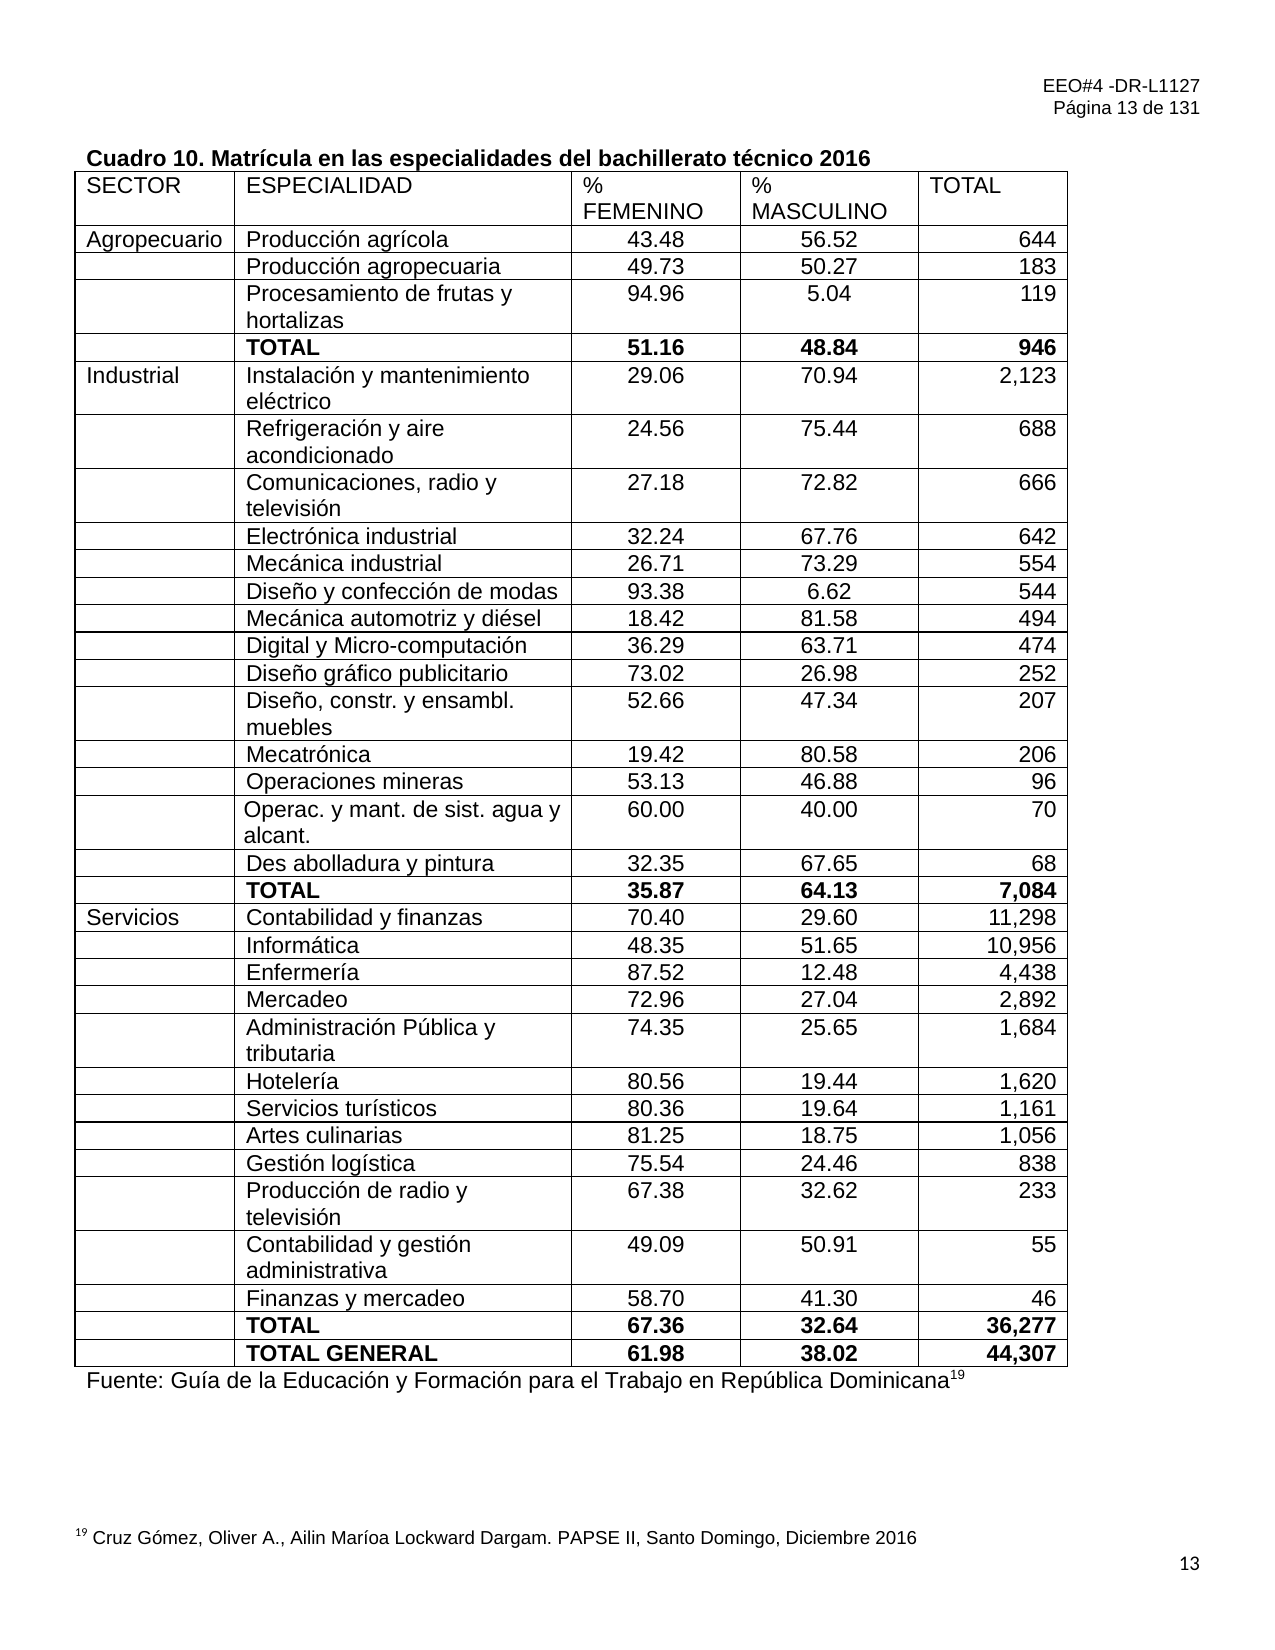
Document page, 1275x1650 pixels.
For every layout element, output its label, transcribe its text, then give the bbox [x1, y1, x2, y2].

table_cell 494 [919, 605, 1067, 631]
table_cell 81.58 [741, 605, 918, 631]
table_cell Diseño, constr. y ensambl. muebles [235, 687, 571, 740]
table_cell Hotelería [235, 1068, 571, 1094]
table_cell % FEMENINO [572, 172, 740, 224]
table_cell Digital y Micro-computación [235, 633, 571, 659]
table_cell [76, 605, 234, 631]
table_cell 61.98 [572, 1340, 740, 1366]
table_cell 49.09 [572, 1231, 740, 1284]
table_cell [76, 932, 234, 958]
table_cell 2,123 [919, 362, 1067, 414]
table_cell 81.25 [572, 1123, 740, 1149]
table_cell 55 [919, 1231, 1067, 1284]
table_cell 75.54 [572, 1150, 740, 1176]
table_cell 53.13 [572, 768, 740, 795]
table_cell 67.65 [741, 850, 918, 876]
table_cell 27.04 [741, 986, 918, 1013]
table_cell [76, 253, 234, 279]
table_cell [76, 1068, 234, 1094]
table_cell 41.30 [741, 1285, 918, 1311]
table_cell 80.36 [572, 1095, 740, 1121]
table_cell 207 [919, 687, 1067, 740]
table_cell Operac. y mant. de sist. agua y alcant. [235, 796, 571, 848]
table_cell 68 [919, 850, 1067, 876]
table_cell [76, 877, 234, 903]
table_cell [76, 1177, 234, 1230]
table_cell 2,892 [919, 986, 1067, 1013]
table_cell 544 [919, 578, 1067, 604]
table_cell 50.91 [741, 1231, 918, 1284]
table_cell Servicios [76, 904, 234, 931]
table_cell [76, 959, 234, 985]
table_cell [76, 687, 234, 740]
table_cell 36,277 [919, 1312, 1067, 1338]
table_cell [76, 550, 234, 577]
table_cell 67.36 [572, 1312, 740, 1338]
table_cell 252 [919, 660, 1067, 686]
table_cell [76, 1285, 234, 1311]
table_cell 35.87 [572, 877, 740, 903]
table_cell [76, 1312, 234, 1338]
table_cell [76, 1150, 234, 1176]
table_cell TOTAL [919, 172, 1067, 224]
table_cell [76, 523, 234, 549]
table_cell Comunicaciones, radio y televisión [235, 469, 571, 522]
table_cell Servicios turísticos [235, 1095, 571, 1121]
table_cell 11,298 [919, 904, 1067, 931]
table_cell 50.27 [741, 253, 918, 279]
table_cell 19.42 [572, 741, 740, 767]
table_cell ESPECIALIDAD [235, 172, 571, 224]
table_cell Electrónica industrial [235, 523, 571, 549]
table_cell Artes culinarias [235, 1123, 571, 1149]
table_cell Enfermería [235, 959, 571, 985]
table_cell [76, 768, 234, 795]
table_cell [76, 796, 234, 848]
table_cell [76, 1014, 234, 1067]
table_cell TOTAL [235, 1312, 571, 1338]
table_cell 1,161 [919, 1095, 1067, 1121]
table_cell Industrial [76, 362, 234, 414]
table_cell SECTOR [76, 172, 234, 224]
table_cell Administración Pública y tributaria [235, 1014, 571, 1067]
table_cell 93.38 [572, 578, 740, 604]
table_cell 10,956 [919, 932, 1067, 958]
table_cell 12.48 [741, 959, 918, 985]
table_cell 52.66 [572, 687, 740, 740]
table_cell 58.70 [572, 1285, 740, 1311]
table_cell Producción de radio y televisión [235, 1177, 571, 1230]
table_cell 32.35 [572, 850, 740, 876]
table_cell Diseño y confección de modas [235, 578, 571, 604]
table_cell 96 [919, 768, 1067, 795]
table_cell 24.46 [741, 1150, 918, 1176]
table_cell 67.38 [572, 1177, 740, 1230]
table_cell 946 [919, 334, 1067, 361]
table_cell 183 [919, 253, 1067, 279]
table_cell 63.71 [741, 633, 918, 659]
table_cell [76, 280, 234, 333]
table_cell 18.75 [741, 1123, 918, 1149]
table_cell 838 [919, 1150, 1067, 1176]
table_cell [76, 741, 234, 767]
table_cell Agropecuario [76, 226, 234, 252]
table_cell Refrigeración y aire acondicionado [235, 415, 571, 468]
table_cell 64.13 [741, 877, 918, 903]
table_cell TOTAL [235, 877, 571, 903]
table_cell 5.04 [741, 280, 918, 333]
table_cell 666 [919, 469, 1067, 522]
table_header Cuadro 10. Matrícula en las especialidades del bachillerato técnico 2016 [75, 145, 1068, 171]
table_cell [76, 633, 234, 659]
table_cell 29.60 [741, 904, 918, 931]
table_cell 70.40 [572, 904, 740, 931]
table_cell [76, 1123, 234, 1149]
table_cell 72.96 [572, 986, 740, 1013]
table_cell 7,084 [919, 877, 1067, 903]
table_cell 72.82 [741, 469, 918, 522]
table_cell [76, 986, 234, 1013]
table_cell 74.35 [572, 1014, 740, 1067]
table_cell 51.65 [741, 932, 918, 958]
table_cell 24.56 [572, 415, 740, 468]
table_cell [76, 578, 234, 604]
table_cell 642 [919, 523, 1067, 549]
table_cell [76, 660, 234, 686]
table_cell TOTAL [235, 334, 571, 361]
table_cell Gestión logística [235, 1150, 571, 1176]
table_cell 1,056 [919, 1123, 1067, 1149]
table_cell 36.29 [572, 633, 740, 659]
table_cell 49.73 [572, 253, 740, 279]
table_cell Mercadeo [235, 986, 571, 1013]
table_cell [76, 415, 234, 468]
table_cell 119 [919, 280, 1067, 333]
table_cell 75.44 [741, 415, 918, 468]
table_cell 206 [919, 741, 1067, 767]
table_cell 60.00 [572, 796, 740, 848]
table_cell 56.52 [741, 226, 918, 252]
table_cell 32.24 [572, 523, 740, 549]
table_cell 80.56 [572, 1068, 740, 1094]
table_cell Mecatrónica [235, 741, 571, 767]
table_cell 46 [919, 1285, 1067, 1311]
table_cell [76, 334, 234, 361]
table_cell 18.42 [572, 605, 740, 631]
table_cell Fuente: Guía de la Educación y Formación para el Trabajo en República Dominicana [75, 1367, 1068, 1393]
table_cell 25.65 [741, 1014, 918, 1067]
table_cell 70 [919, 796, 1067, 848]
table_cell 47.34 [741, 687, 918, 740]
table_cell Diseño gráfico publicitario [235, 660, 571, 686]
table_cell Contabilidad y gestión administrativa [235, 1231, 571, 1284]
table_cell 1,684 [919, 1014, 1067, 1067]
table_cell 19.64 [741, 1095, 918, 1121]
table_cell 94.96 [572, 280, 740, 333]
table_cell 73.29 [741, 550, 918, 577]
table_cell Contabilidad y finanzas [235, 904, 571, 931]
table_cell 688 [919, 415, 1067, 468]
table_cell 29.06 [572, 362, 740, 414]
table_cell 19.44 [741, 1068, 918, 1094]
table_cell % MASCULINO [741, 172, 918, 224]
table_cell 32.64 [741, 1312, 918, 1338]
table_cell 4,438 [919, 959, 1067, 985]
table_cell Mecánica industrial [235, 550, 571, 577]
table_cell 40.00 [741, 796, 918, 848]
table_cell [76, 850, 234, 876]
table_cell 67.76 [741, 523, 918, 549]
table_cell 48.35 [572, 932, 740, 958]
table_cell 51.16 [572, 334, 740, 361]
table_cell Mecánica automotriz y diésel [235, 605, 571, 631]
table_cell 554 [919, 550, 1067, 577]
table_cell Instalación y mantenimiento eléctrico [235, 362, 571, 414]
table_cell Finanzas y mercadeo [235, 1285, 571, 1311]
table_cell 233 [919, 1177, 1067, 1230]
table_cell 1,620 [919, 1068, 1067, 1094]
table_cell 44,307 [919, 1340, 1067, 1366]
table_cell Producción agrícola [235, 226, 571, 252]
table_cell 27.18 [572, 469, 740, 522]
table_cell 43.48 [572, 226, 740, 252]
table_cell [76, 1340, 234, 1366]
table_cell 6.62 [741, 578, 918, 604]
table_cell Producción agropecuaria [235, 253, 571, 279]
table_cell 46.88 [741, 768, 918, 795]
table_cell 474 [919, 633, 1067, 659]
table_cell Procesamiento de frutas y hortalizas [235, 280, 571, 333]
table_cell [76, 1095, 234, 1121]
table_cell 26.71 [572, 550, 740, 577]
table_cell TOTAL GENERAL [235, 1340, 571, 1366]
table_cell 26.98 [741, 660, 918, 686]
table_cell [76, 1231, 234, 1284]
table_cell 48.84 [741, 334, 918, 361]
table_cell 644 [919, 226, 1067, 252]
table_cell [76, 469, 234, 522]
table_cell Operaciones mineras [235, 768, 571, 795]
table_cell 73.02 [572, 660, 740, 686]
table_cell 38.02 [741, 1340, 918, 1366]
table_cell 87.52 [572, 959, 740, 985]
table_cell 32.62 [741, 1177, 918, 1230]
table_cell 70.94 [741, 362, 918, 414]
table_cell Des abolladura y pintura [235, 850, 571, 876]
table_cell 80.58 [741, 741, 918, 767]
table_cell Informática [235, 932, 571, 958]
